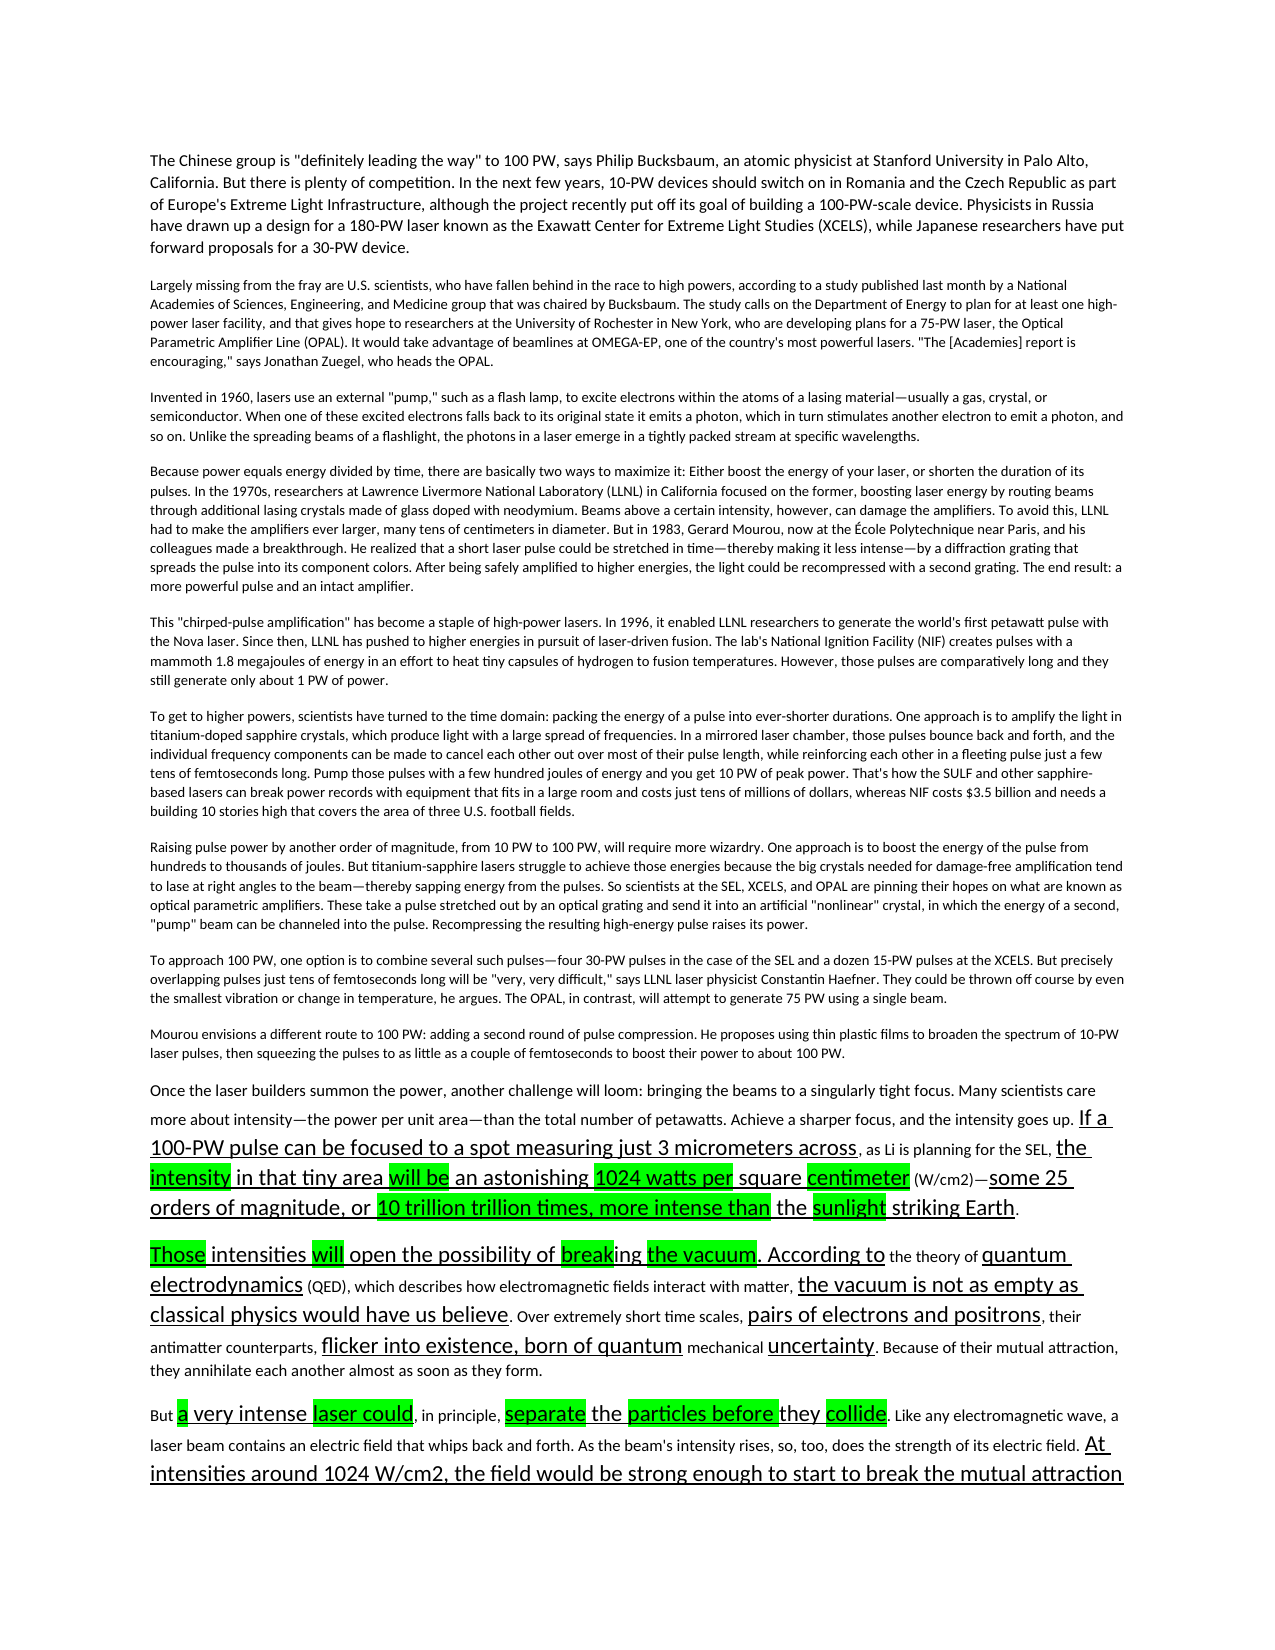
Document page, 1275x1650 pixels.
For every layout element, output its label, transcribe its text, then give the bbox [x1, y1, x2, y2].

text This "chirped-pulse amplification" has become a staple of high-power lasers. In 1996, it enabled LLNL researchers to generate the world's first petawatt pulse with the Nova laser. Since then, LLNL has pushed to higher energies in pursuit of laser-driven fusion. The lab's National Ignition Facility (NIF) creates pulses with a mammoth 1.8 megajoules of energy in an effort to heat tiny capsules of hydrogen to fusion temperatures. However, those pulses are comparatively long and they still generate only about 1 PW of power. [150, 613, 1125, 689]
text Once the laser builders summon the power, another challenge will loom: bringing the beams to a singularly tight focus. Many scientists care more about intensity—the power per unit area—than the total number of petawatts. Achieve a sharper focus, and the intensity goes up. If a 100-PW pulse can be focused to a spot measuring just 3 micrometers across, as Li is planning for the SEL, the intensity in that tiny area will be an astonishing 1024 watts per square centimeter (W/cm2)—some 25 orders of magnitude, or 10 trillion trillion times, more intense than the sunlight striking Earth. [150, 1080, 1125, 1221]
text Those intensities will open the possibility of breaking the vacuum. According to the theory of quantum electrodynamics (QED), which describes how electromagnetic fields interact with matter, the vacuum is not as empty as classical physics would have us believe. Over extremely short time scales, pairs of electrons and positrons, their antimatter counterparts, flicker into existence, born of quantum mechanical uncertainty. Because of their mutual attraction, they annihilate each another almost as soon as they form. [150, 1240, 1125, 1381]
text The Chinese group is "definitely leading the way" to 100 PW, says Philip Bucksbaum, an atomic physicist at Stanford University in Palo Alto, California. But there is plenty of competition. In the next few years, 10-PW devices should switch on in Romania and the Czech Republic as part of Europe's Extreme Light Infrastructure, although the project recently put off its goal of building a 100-PW-scale device. Physicists in Russia have drawn up a design for a 180-PW laser known as the Exawatt Center for Extreme Light Studies (XCELS), while Japanese researchers have put forward proposals for a 30-PW device. [150, 150, 1125, 258]
text Invented in 1960, lasers use an external "pump," such as a flash lamp, to excite electrons within the atoms of a lasing material—usually a gas, crystal, or semiconductor. When one of these excited electrons falls back to its original state it emits a photon, which in turn stimulates another electron to emit a photon, and so on. Unlike the spreading beams of a flashlight, the photons in a laser emerge in a tightly packed stream at specific wavelengths. [150, 388, 1125, 445]
text Mourou envisions a different route to 100 PW: adding a second round of pulse compression. He proposes using thin plastic films to broaden the spectrum of 10-PW laser pulses, then squeezing the pulses to as little as a couple of femtoseconds to boost their power to about 100 PW. [150, 1025, 1125, 1062]
text Raising pulse power by another order of magnitude, from 10 PW to 100 PW, will require more wizardry. One approach is to boost the energy of the pulse from hundreds to thousands of joules. But titanium-sapphire lasers struggle to achieve those energies because the big crystals needed for damage-free amplification tend to lase at right angles to the beam—thereby sapping energy from the pulses. So scientists at the SEL, XCELS, and OPAL are pinning their hopes on what are known as optical parametric amplifiers. These take a pulse stretched out by an optical grating and send it into an artificial "nonlinear" crystal, in which the energy of a second, "pump" beam can be channeled into the pulse. Recompressing the resulting high-energy pulse raises its power. [150, 838, 1125, 933]
text To approach 100 PW, one option is to combine several such pulses—four 30-PW pulses in the case of the SEL and a dozen 15-PW pulses at the XCELS. But precisely overlapping pulses just tens of femtoseconds long will be "very, very difficult," says LLNL laser physicist Constantin Haefner. They could be thrown off course by even the smallest vibration or change in temperature, he argues. The OPAL, in contrast, will attempt to generate 75 PW using a single beam. [150, 951, 1125, 1007]
text Largely missing from the fray are U.S. scientists, who have fallen behind in the race to high powers, according to a study published last month by a National Academies of Sciences, Engineering, and Medicine group that was chaired by Bucksbaum. The study calls on the Department of Energy to plan for at least one high-power laser facility, and that gives hope to researchers at the University of Rochester in New York, who are developing plans for a 75-PW laser, the Optical Parametric Amplifier Line (OPAL). It would take advantage of beamlines at OMEGA-EP, one of the country's most powerful lasers. "The [Academies] report is encouraging," says Jonathan Zuegel, who heads the OPAL. [150, 276, 1125, 371]
text Because power equals energy divided by time, there are basically two ways to maximize it: Either boost the energy of your laser, or shorten the duration of its pulses. In the 1970s, researchers at Lawrence Livermore National Laboratory (LLNL) in California focused on the former, boosting laser energy by routing beams through additional lasing crystals made of glass doped with neodymium. Beams above a certain intensity, however, can damage the amplifiers. To avoid this, LLNL had to make the amplifiers ever larger, many tens of centimeters in diameter. But in 1983, Gerard Mourou, now at the École Polytechnique near Paris, and his colleagues made a breakthrough. He realized that a short laser pulse could be stretched in time—thereby making it less intense—by a diffraction grating that spreads the pulse into its component colors. After being safely amplified to higher energies, the light could be recompressed with a second grating. The end result: a more powerful pulse and an intact amplifier. [150, 463, 1125, 596]
text To get to higher powers, scientists have turned to the time domain: packing the energy of a pulse into ever-shorter durations. One approach is to amplify the light in titanium-doped sapphire crystals, which produce light with a large spread of frequencies. In a mirrored laser chamber, those pulses bounce back and forth, and the individual frequency components can be made to cancel each other out over most of their pulse length, while reinforcing each other in a fleeting pulse just a few tens of femtoseconds long. Pump those pulses with a few hundred joules of energy and you get 10 PW of peak power. That's how the SULF and other sapphire-based lasers can break power records with equipment that fits in a large room and costs just tens of millions of dollars, whereas NIF costs $3.5 billion and needs a building 10 stories high that covers the area of three U.S. football fields. [150, 707, 1125, 821]
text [150, 1399, 1125, 1487]
